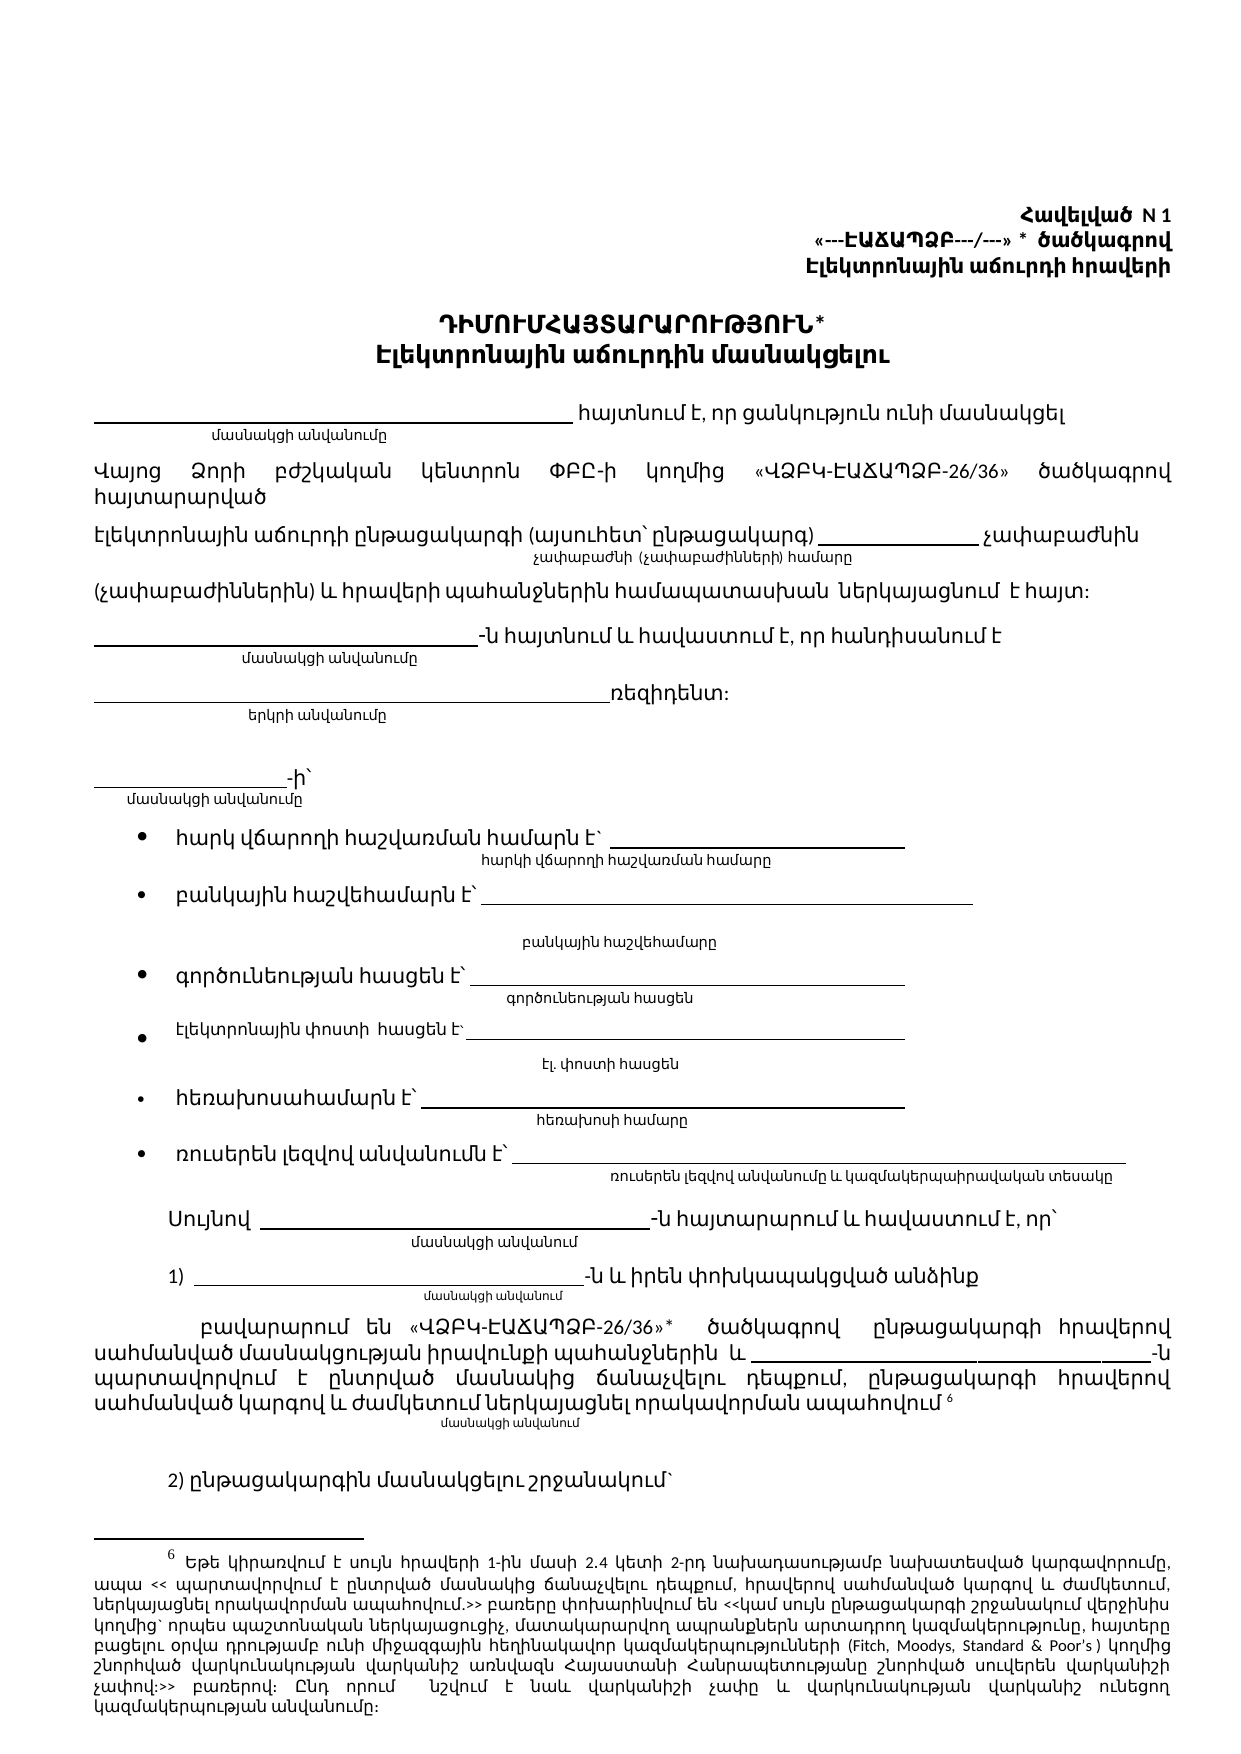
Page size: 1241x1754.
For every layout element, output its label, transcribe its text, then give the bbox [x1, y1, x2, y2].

text Էլեկտրոնային աճուրդի հրավերի [94, 253, 1171, 278]
text մասնակցի անվանումը [94, 650, 1171, 680]
text էլեկտրոնային աճուրդի ընթացակարգի (այսուհետ՝ ընթացակարգ) չափաբաժնին [94, 522, 1171, 548]
text բավարարում են «ՎՁԲԿ-ԷԱՃԱՊՁԲ-26/36»* ծածկագրով ընթացակարգի հրավերով սահմանված մասնակցության իրավունքի պահանջներին և -ն պարտավորվում է ընտրված մասնակից ճանաչվելու դեպքում, ընթացակարգի հրավերով սահմանված կարգով և ժամկետում ներկայացնել որակավորման ապահովում [94, 1314, 1171, 1416]
text ռուսերեն լեզվով անվանումը և կազմակերպաիրավական տեսակը [536, 1167, 1171, 1197]
text էլ. փոստի հասցեն [94, 1055, 1171, 1086]
list հարկ վճարողի հաշվառման համարն է` [138, 821, 1171, 851]
text գործունեության հասցեն [94, 989, 1171, 1019]
text Վայոց Ձորի բժշկական կենտրոն ՓԲԸ-ի կողմից «ՎՁԲԿ-ԷԱՃԱՊՁԲ-26/36» ծածկագրով հայտարարված [94, 456, 1171, 510]
text մասնակցի անվանում [94, 1289, 1171, 1314]
text մասնակցի անվանումը [94, 426, 1171, 456]
text մասնակցի անվանումը [94, 790, 1171, 821]
text երկրի անվանումը [94, 706, 1171, 736]
list գործունեության հասցեն է՝ [138, 963, 1171, 989]
text մասնակցի անվանում [94, 1233, 1171, 1263]
list ռուսերեն լեզվով անվանումն է՝ [138, 1141, 1171, 1167]
text հայտնում է, որ ցանկություն ունի մասնակցել [94, 400, 1171, 426]
text (չափաբաժիններին) և հրավերի պահանջներին համապատասխան ներկայացնում է հայտ: [94, 578, 1171, 604]
text հարկի վճարողի հաշվառման համարը [94, 851, 1171, 882]
text Հավելված N 1 [94, 202, 1171, 227]
text ԴԻՄՈՒՄՀԱՅՏԱՐԱՐՈՒԹՅՈՒՆ* [94, 309, 1171, 339]
text ռեզիդենտ: [94, 680, 1171, 706]
text -ն հայտնում և հավաստում է, որ հանդիսանում է [94, 619, 1171, 650]
subtitle Էլեկտրոնային աճուրդին մասնակցելու [94, 339, 1171, 370]
text Սույնով -ն հայտարարում և հավաստում է, որ՝ [94, 1202, 1171, 1233]
list հեռախոսահամարն է՝ [138, 1086, 1171, 1111]
text 2) ընթացակարգին մասնակցելու շրջանակում` [94, 1467, 1171, 1492]
text բանկային հաշվեհամարը [94, 933, 1171, 963]
list էլեկտրոնային փոստի հասցեն է՝ [138, 1019, 1171, 1055]
list բանկային հաշվեհամարն է՝ [138, 882, 1171, 933]
text մասնակցի անվանում [94, 1416, 1171, 1441]
text -ի՝ [94, 765, 1171, 790]
text հեռախոսի համարը [462, 1111, 1171, 1141]
text չափաբաժնի (չափաբաժինների) համարը [94, 548, 1171, 578]
text 1) -ն և իրեն փոխկապակցված անձինք [94, 1263, 1171, 1289]
text «---ԷԱՃԱՊՁԲ---/---» * ծածկագրով [94, 227, 1171, 253]
